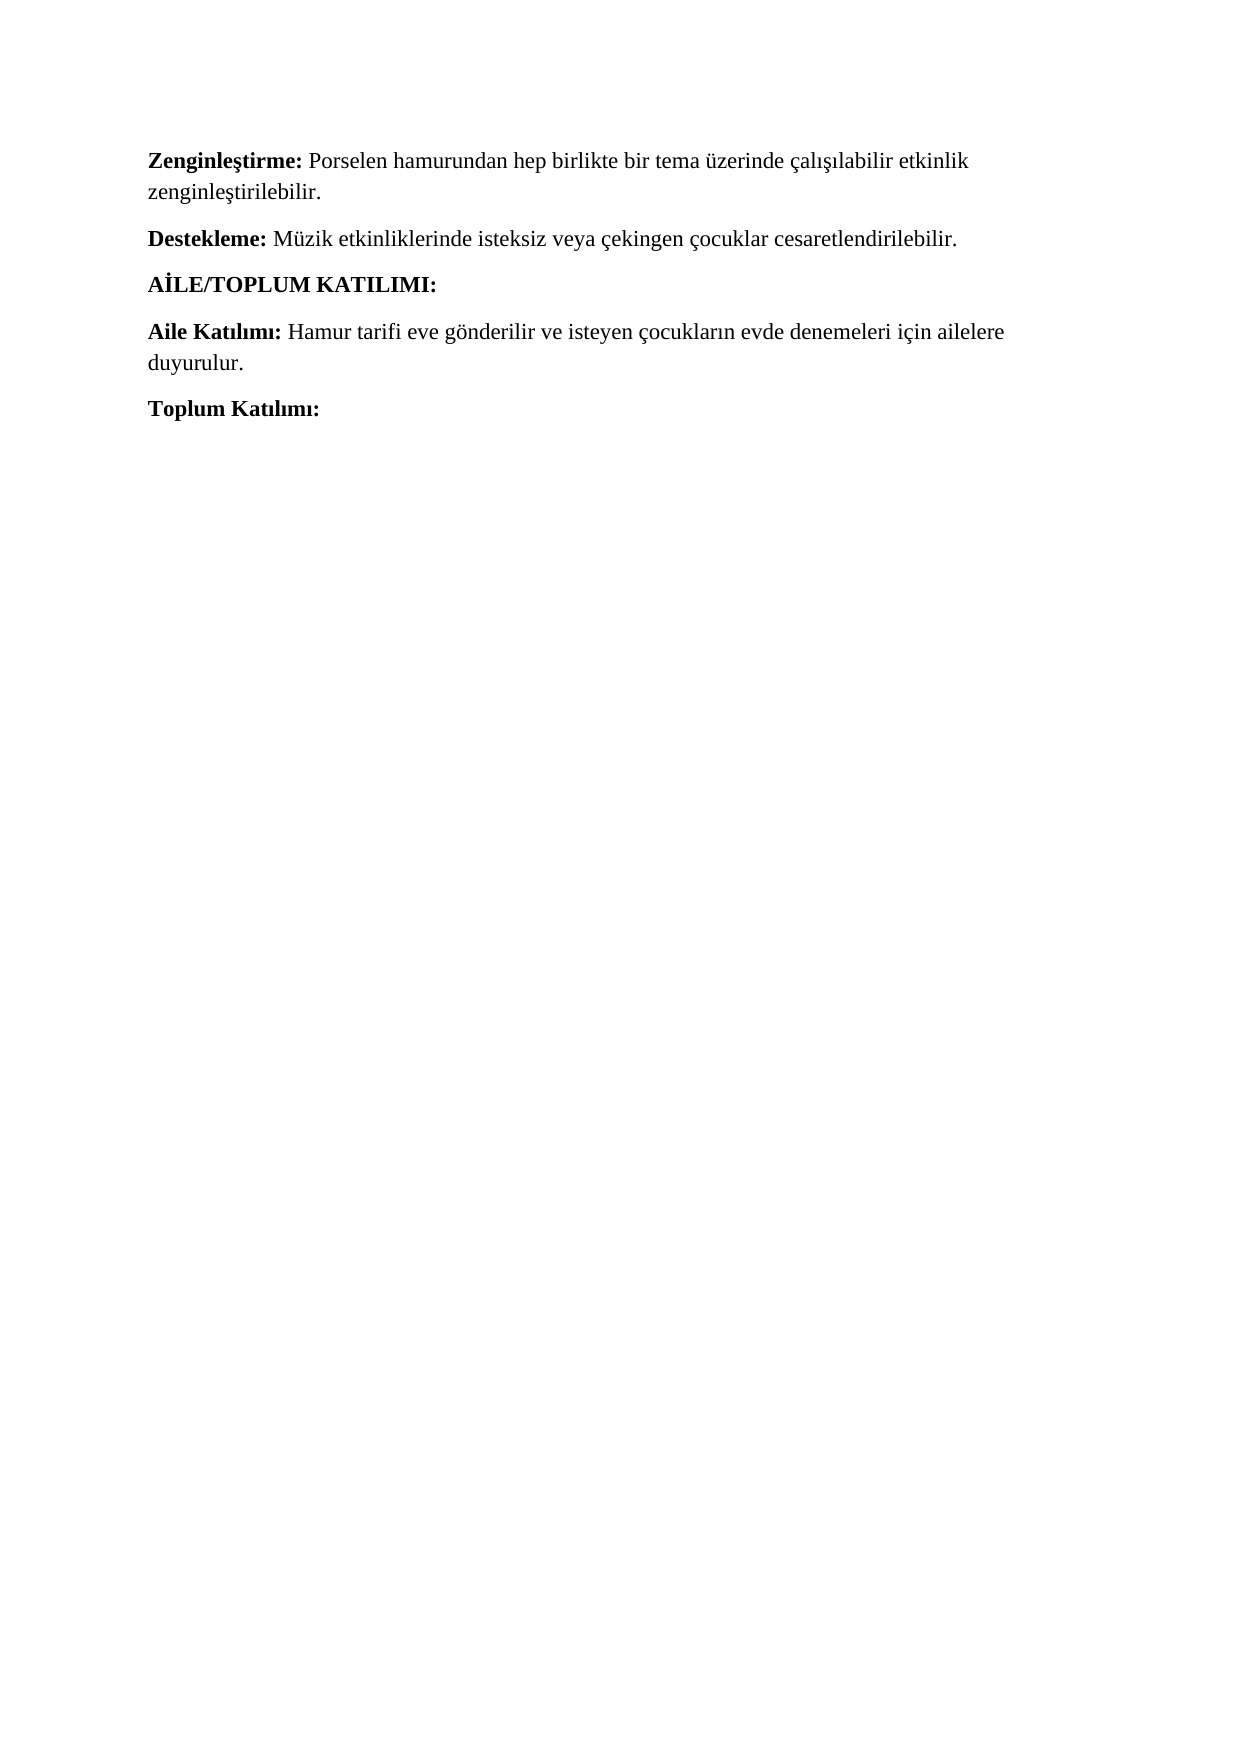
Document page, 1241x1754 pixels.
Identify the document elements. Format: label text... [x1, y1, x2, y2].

text Toplum Katılımı: [148, 396, 1093, 422]
text Destekleme: Müzik etkinliklerinde isteksiz veya çekingen çocuklar cesaretlendirilebilir. [148, 225, 1093, 251]
text AİLE/TOPLUM KATILIMI: [148, 272, 1093, 298]
text Zenginleştirme: Porselen hamurundan hep birlikte bir tema üzerinde çalışılabilir etkinlik zenginleştirilebilir. [148, 148, 1093, 204]
text Aile Katılımı: Hamur tarifi eve gönderilir ve isteyen çocukların evde denemeleri için ailelere duyurulur. [148, 318, 1093, 375]
